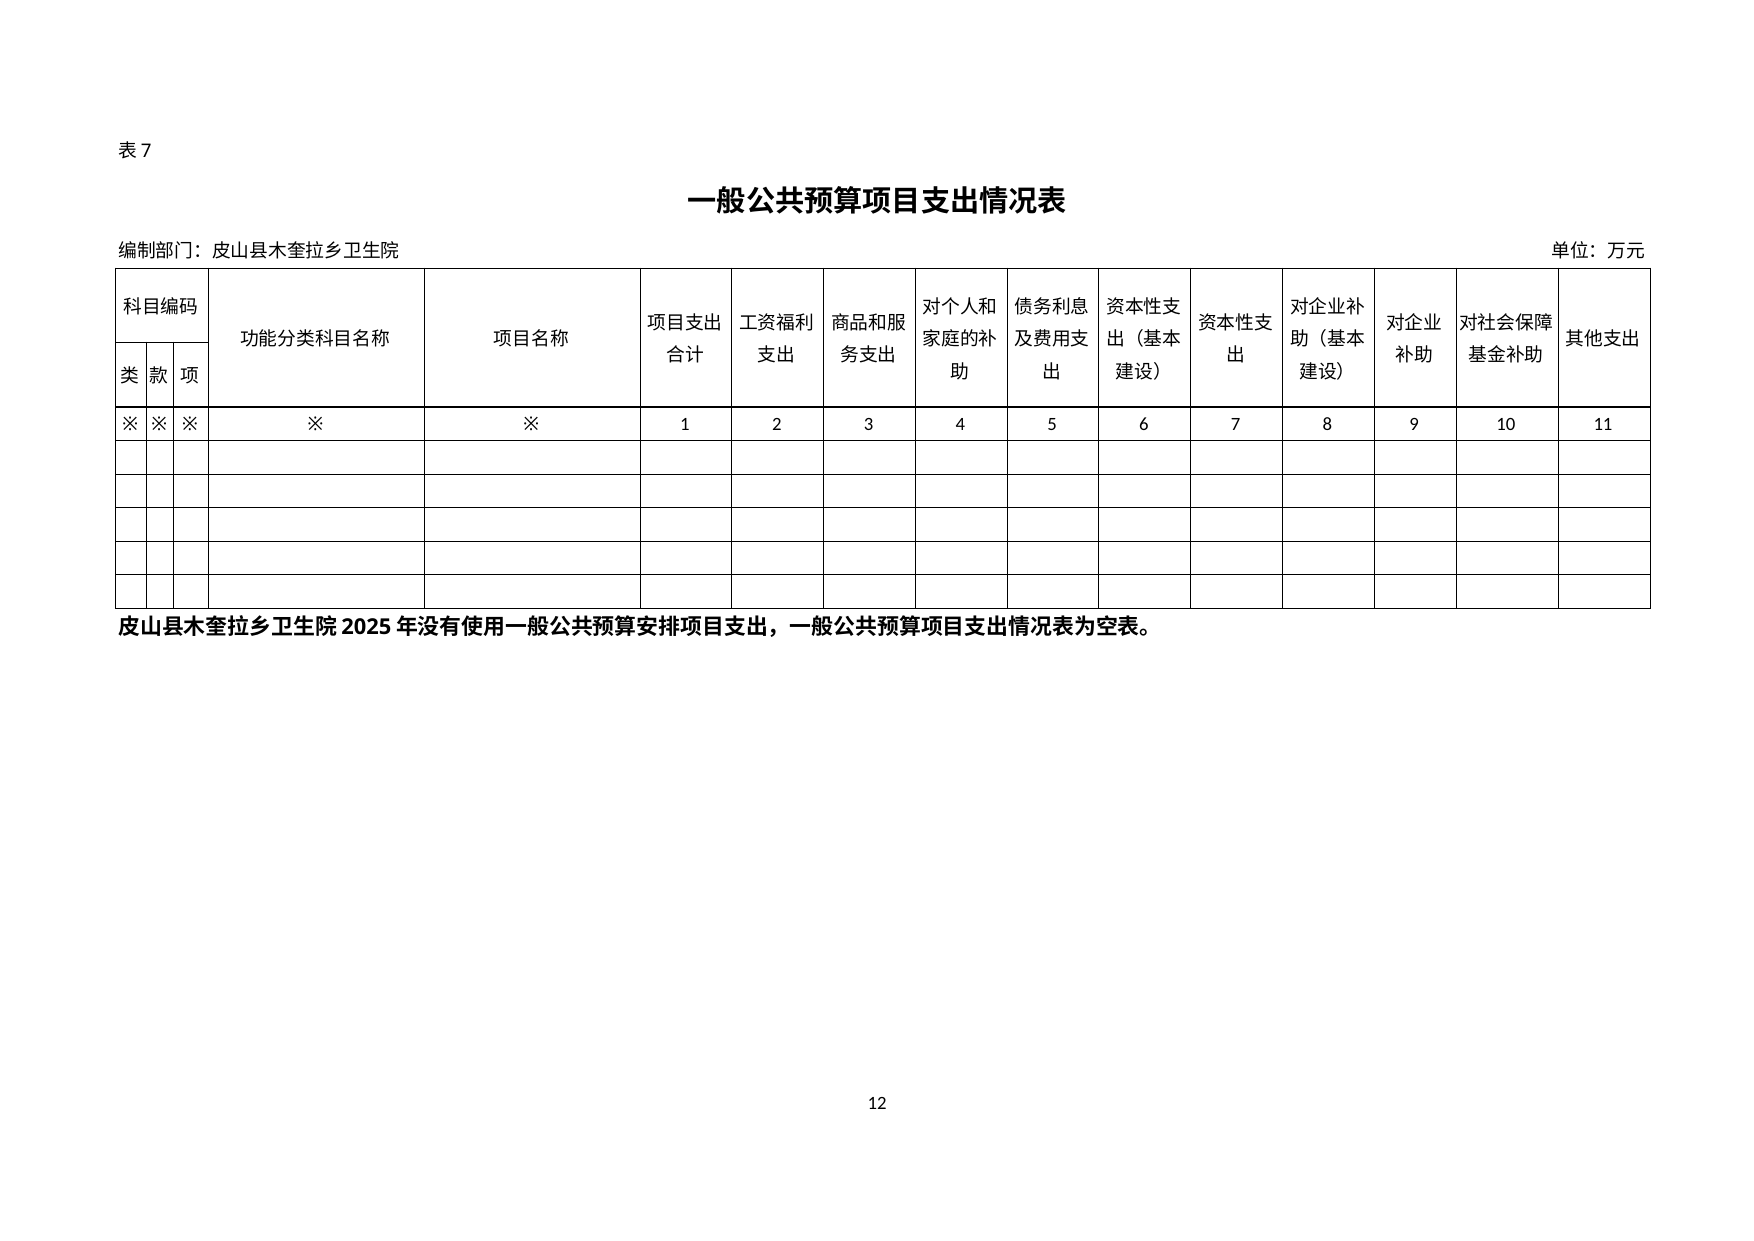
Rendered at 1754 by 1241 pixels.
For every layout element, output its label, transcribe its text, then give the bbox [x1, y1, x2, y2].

table_cell [1099, 475, 1190, 507]
table_cell [916, 542, 1007, 574]
table_cell 项目名称 [425, 269, 640, 406]
table_cell 对企业补助（基本建设） [1283, 269, 1374, 406]
table_cell [1375, 475, 1456, 507]
table_cell ※ [209, 408, 424, 440]
table_cell [1457, 508, 1558, 541]
table_cell [425, 575, 640, 608]
table_cell [425, 542, 640, 574]
table_cell 科目编码 [116, 269, 208, 342]
table_cell [1559, 542, 1650, 574]
table_cell [1457, 542, 1558, 574]
table_cell [916, 575, 1007, 608]
table_cell [1008, 475, 1098, 507]
table_cell [147, 475, 173, 507]
table_cell 项目支出合计 [641, 269, 731, 406]
table_cell [1099, 575, 1190, 608]
table_cell 对个人和家庭的补助 [916, 269, 1007, 406]
table_cell 项 [174, 343, 208, 406]
table_cell 4 [916, 408, 1007, 440]
table_cell [174, 475, 208, 507]
table_cell [209, 542, 424, 574]
table_header 单位：万元 [1456, 231, 1650, 267]
table_cell [1283, 542, 1374, 574]
table_cell 11 [1559, 408, 1650, 440]
table_cell [147, 441, 173, 473]
table_cell [641, 475, 731, 507]
table_cell [1008, 508, 1098, 541]
table_cell [1375, 575, 1456, 608]
text 表7 [118, 133, 1636, 166]
table_cell [174, 575, 208, 608]
table_cell [732, 475, 823, 507]
table_cell [1559, 441, 1650, 473]
table_cell [824, 441, 915, 473]
table_cell [425, 475, 640, 507]
table_cell [1559, 475, 1650, 507]
table_cell [824, 475, 915, 507]
table_cell [209, 475, 424, 507]
table_cell [1457, 475, 1558, 507]
table_cell [641, 441, 731, 473]
table_cell [1008, 575, 1098, 608]
table_cell [147, 542, 173, 574]
table_cell [1191, 542, 1282, 574]
table_cell [916, 441, 1007, 473]
table_cell [916, 508, 1007, 541]
table_cell [1191, 441, 1282, 473]
table_cell [1283, 475, 1374, 507]
table_cell 2 [732, 408, 823, 440]
table_cell [425, 441, 640, 473]
table_cell [425, 508, 640, 541]
table_cell [1008, 441, 1098, 473]
table_cell [1099, 508, 1190, 541]
table_cell [1099, 441, 1190, 473]
table_cell 8 [1283, 408, 1374, 440]
text 一般公共预算项目支出情况表 [118, 166, 1636, 231]
table_cell [824, 508, 915, 541]
table_cell [1457, 441, 1558, 473]
table_cell 6 [1099, 408, 1190, 440]
table_cell [824, 575, 915, 608]
table_cell [1191, 575, 1282, 608]
table_cell [1283, 508, 1374, 541]
table_cell [1283, 441, 1374, 473]
table_cell [1457, 575, 1558, 608]
table_cell 款 [147, 343, 173, 406]
table_cell [116, 475, 146, 507]
table_cell 5 [1008, 408, 1098, 440]
table_cell 工资福利支出 [732, 269, 823, 406]
table_cell [209, 441, 424, 473]
table_cell [174, 441, 208, 473]
table_cell 类 [116, 343, 146, 406]
table_cell [174, 542, 208, 574]
table_cell [209, 575, 424, 608]
table_cell 资本性支出 [1191, 269, 1282, 406]
table_cell ※ [425, 408, 640, 440]
table_cell [116, 441, 146, 473]
table_cell [916, 475, 1007, 507]
table_cell [147, 508, 173, 541]
table_cell [1375, 508, 1456, 541]
table_cell [732, 441, 823, 473]
table_cell [147, 575, 173, 608]
table_cell [641, 542, 731, 574]
table_cell 10 [1457, 408, 1558, 440]
table_cell 资本性支出（基本建设） [1099, 269, 1190, 406]
table_cell 其他支出 [1559, 269, 1650, 406]
table_cell 1 [641, 408, 731, 440]
table_cell [116, 508, 146, 541]
table_cell 商品和服务支出 [824, 269, 915, 406]
table_cell 7 [1191, 408, 1282, 440]
table_cell [1375, 542, 1456, 574]
table_cell 债务利息及费用支出 [1008, 269, 1098, 406]
table_cell [116, 575, 146, 608]
table_cell 对社会保障基金补助 [1457, 269, 1558, 406]
table_cell [174, 508, 208, 541]
table_cell [1283, 575, 1374, 608]
table_cell 功能分类科目名称 [209, 269, 424, 406]
table_cell [1191, 508, 1282, 541]
table_cell [732, 575, 823, 608]
table_cell ※ [116, 408, 146, 440]
table_cell 9 [1375, 408, 1456, 440]
table_cell ※ [174, 408, 208, 440]
table_cell [209, 508, 424, 541]
table_cell [116, 542, 146, 574]
text 皮山县木奎拉乡卫生院2025年没有使用一般公共预算安排项目支出，一般公共预算项目支出情况表为空表。 [118, 609, 1636, 641]
table_cell [641, 575, 731, 608]
table_cell [641, 508, 731, 541]
table_cell [1099, 542, 1190, 574]
table_cell [732, 542, 823, 574]
table_cell [732, 508, 823, 541]
table_header 编制部门：皮山县木奎拉乡卫生院 [116, 231, 1456, 267]
table_cell [1559, 508, 1650, 541]
table_cell [1375, 441, 1456, 473]
table_cell [1008, 542, 1098, 574]
table_cell 对企业补助 [1375, 269, 1456, 406]
table_cell ※ [147, 408, 173, 440]
table_cell 3 [824, 408, 915, 440]
table_cell [1191, 475, 1282, 507]
table_cell [824, 542, 915, 574]
table_cell [1559, 575, 1650, 608]
